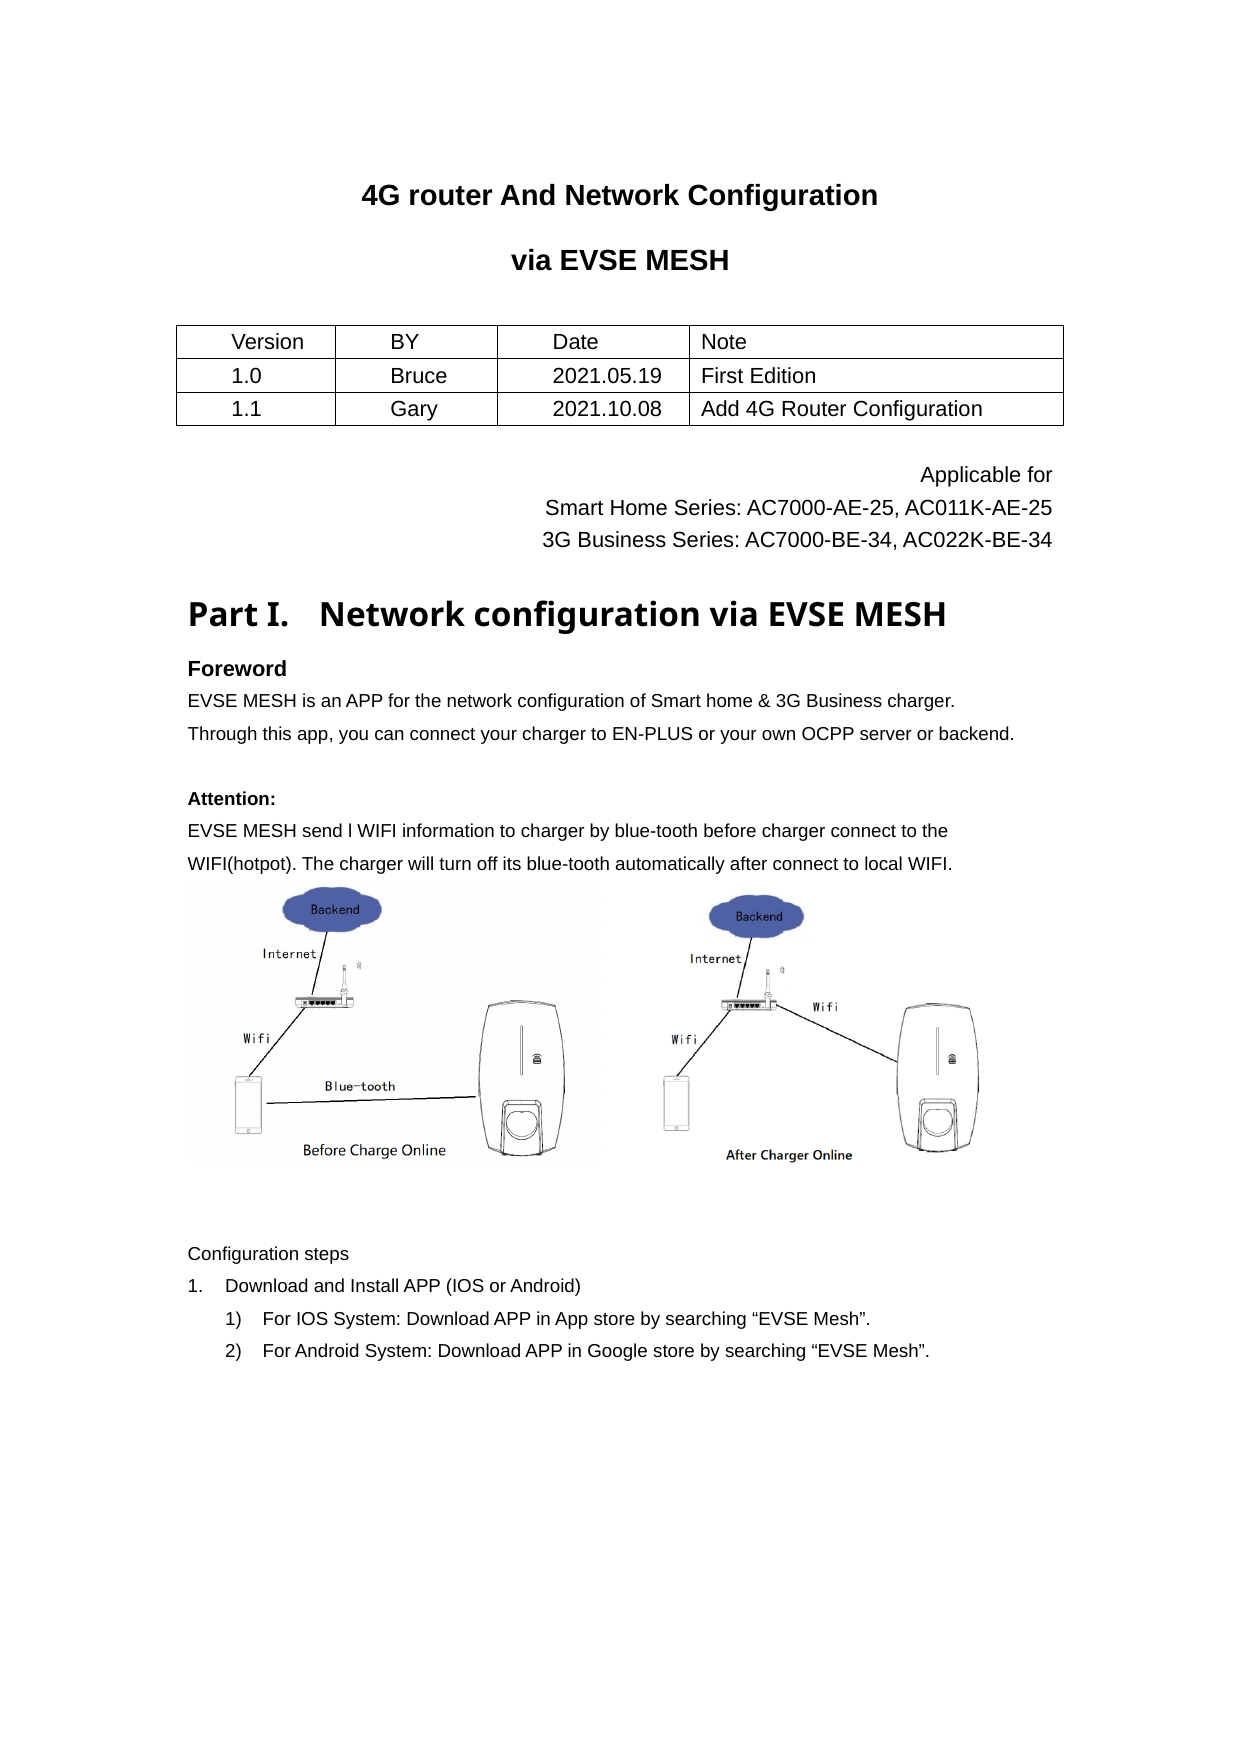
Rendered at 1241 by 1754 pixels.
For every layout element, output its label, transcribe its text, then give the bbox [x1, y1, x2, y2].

picture [187, 880, 604, 1166]
picture [610, 890, 1012, 1166]
text Through this app, you can connect your charger to EN-PLUS or your own OCPP server or backend. [187, 717, 1053, 750]
text 3G Business Series: AC7000-BE-34, AC022K-BE-34 [187, 524, 1053, 556]
text Applicable for [187, 459, 1053, 491]
table_cell First Edition [690, 359, 1063, 392]
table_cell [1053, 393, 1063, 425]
table_cell Gary [336, 393, 497, 425]
table_cell Bruce [336, 359, 497, 392]
text Foreword [187, 652, 1053, 685]
text Attention: [187, 782, 1053, 815]
list For IOS System: Download APP in App store by searching “EVSE Mesh”. [225, 1302, 1053, 1335]
text EVSE MESH send l WIFI information to charger by blue-tooth before charger connect to the WIFI(hotpot). The charger will turn off its blue-tooth automatically after connect to local WIFI. [187, 815, 1053, 880]
table_cell 2021.05.19 [498, 359, 689, 392]
table_cell 1.1 [177, 393, 335, 425]
table_header Note [690, 326, 1063, 358]
table_cell 2021.10.08 [498, 393, 689, 425]
text Configuration steps [187, 1237, 1053, 1270]
title Network configuration via EVSE MESH [187, 581, 1053, 646]
text 4G router And Network Configuration [187, 162, 1053, 227]
text EVSE MESH is an APP for the network configuration of Smart home & 3G Business charger. [187, 685, 1053, 717]
text Smart Home Series: AC7000-AE-25, AC011K-AE-25 [187, 491, 1053, 524]
table_cell 1.0 [177, 359, 335, 392]
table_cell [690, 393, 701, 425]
table_header BY [336, 326, 497, 358]
text via EVSE MESH [187, 227, 1053, 292]
table_header Version [177, 326, 335, 358]
table_header Date [498, 326, 689, 358]
list Download and Install APP (IOS or Android) [187, 1270, 1053, 1302]
list For Android System: Download APP in Google store by searching “EVSE Mesh”. [225, 1335, 1053, 1367]
